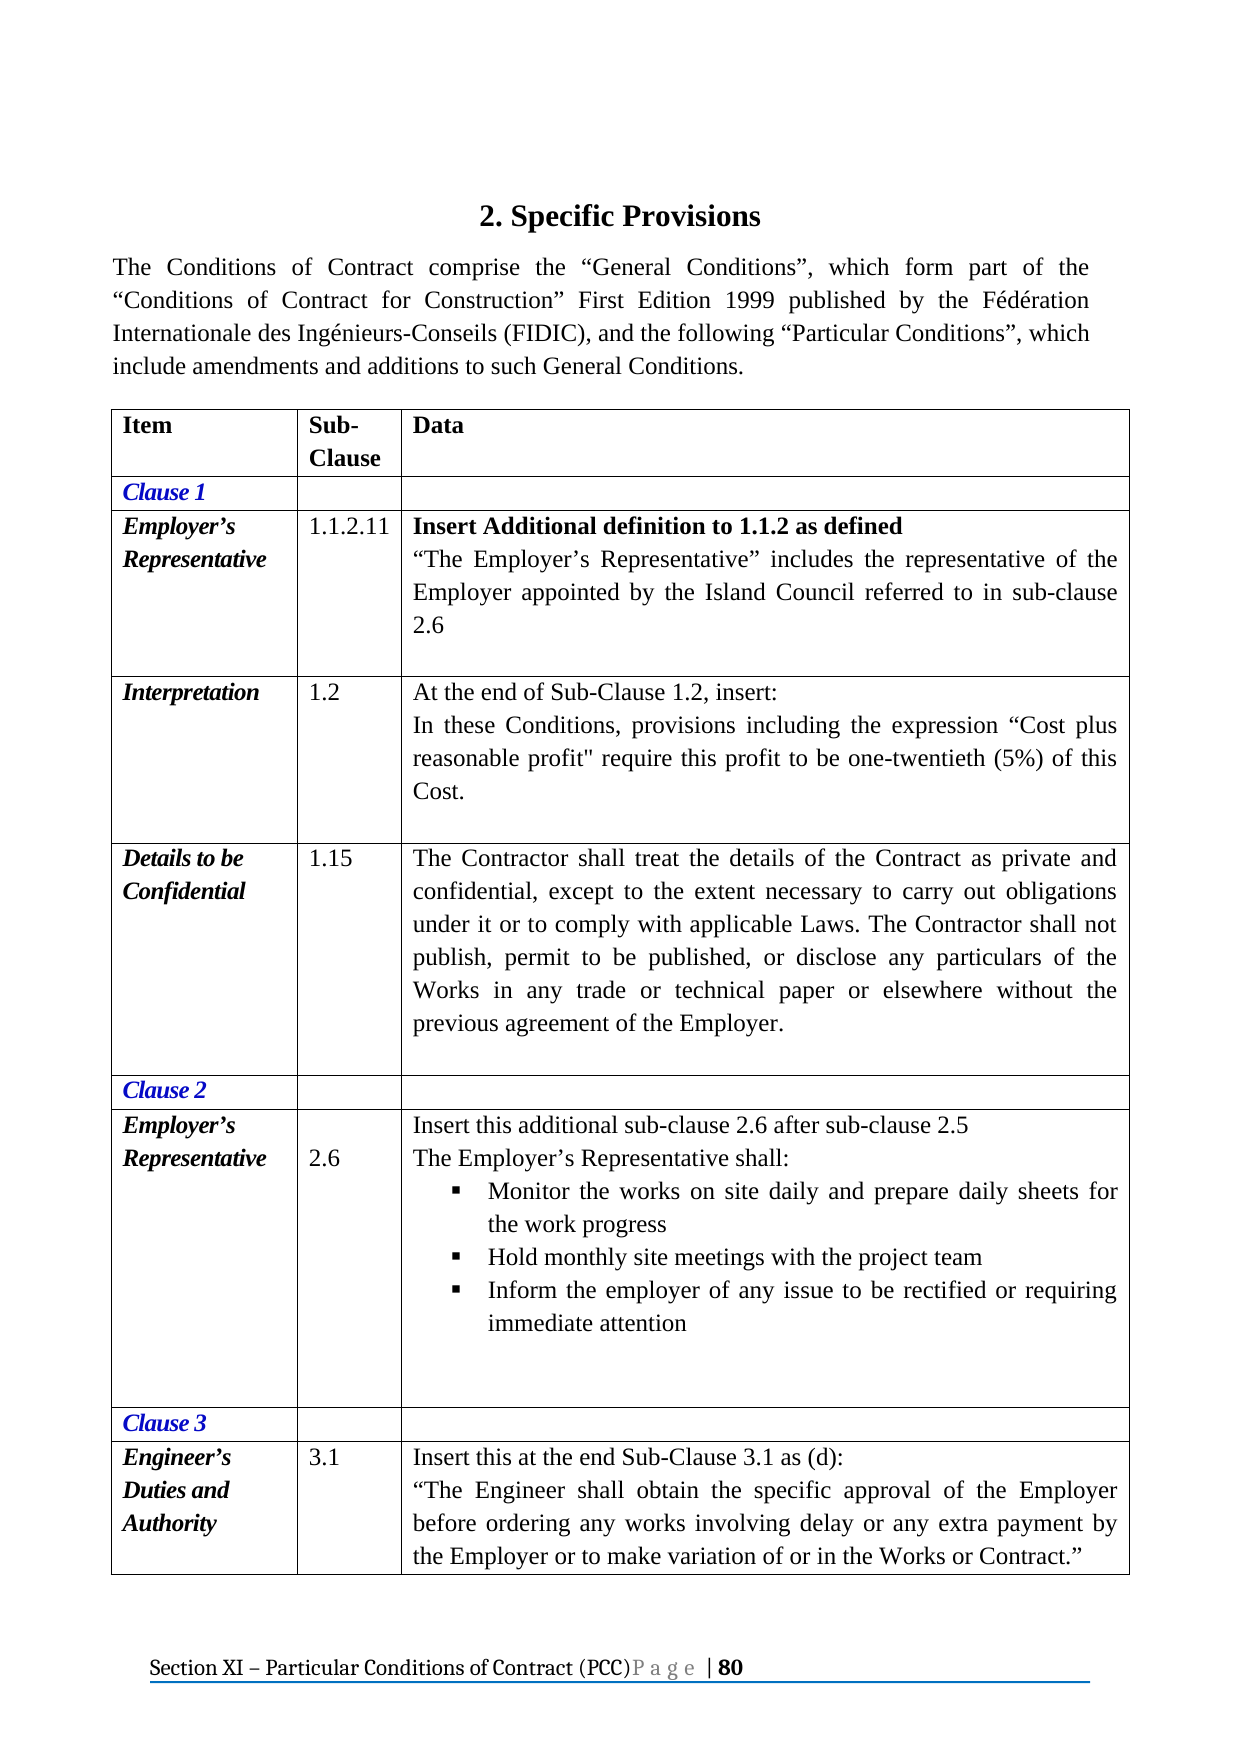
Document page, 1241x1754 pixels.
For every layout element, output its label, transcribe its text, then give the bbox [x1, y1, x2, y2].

table_cell Clause 1 [112, 477, 297, 510]
table_cell 1.2 [298, 677, 401, 842]
table_header Sub-Clause [298, 410, 401, 476]
table_cell [298, 1408, 401, 1441]
table_cell 3.1 [298, 1442, 401, 1574]
table_cell The Contractor shall treat the details of the Contract as private and confidential, except to the extent necessary to carry out obligations under it or to comply with applicable Laws. The Contractor shall not publish, permit to be published, or disclose any particulars of the Works in any trade or technical paper or elsewhere without the previous agreement of the Employer. [402, 844, 1129, 1074]
table_cell [298, 477, 401, 510]
table_cell Interpretation [112, 677, 297, 842]
text The Conditions of Contract comprise the “General Conditions”, which form part of the “Conditions of Contract for Construction” First Edition 1999 published by the Fédération Internationale des Ingénieurs-Conseils (FIDIC), and the following “Particular Conditions”, which include amendments and additions to such General Conditions. [112, 252, 1090, 380]
table_cell Clause 3 [112, 1408, 297, 1441]
table_cell Employer’s Representative [112, 1110, 297, 1407]
table_cell [402, 1076, 1129, 1109]
table_cell 2.6 [298, 1110, 401, 1407]
table_header Item [112, 410, 297, 476]
subtitle Specific Provisions [150, 197, 1090, 233]
table_cell [298, 1076, 401, 1109]
table_cell 1.15 [298, 844, 401, 1074]
table_cell Clause 2 [112, 1076, 297, 1109]
table_cell [402, 1408, 1129, 1441]
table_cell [402, 1442, 1129, 1574]
table_cell Employer’s Representative [112, 511, 297, 676]
table_cell Insert this additional sub-clause 2.6 after sub-clause 2.5 The Employer’s Representative shall: Monitor the works on site daily and prepare daily sheets for the work progress Hold monthly site meetings with the project team Inform the employer of any issue to be rectified or requiring immediate attention [402, 1110, 1129, 1407]
table_header Data [402, 410, 1129, 476]
table_cell Engineer’s Duties and Authority [112, 1442, 297, 1574]
table_cell Insert Additional definition to 1.1.2 as defined “The Employer’s Representative” includes the representative of the Employer appointed by the Island Council referred to in sub-clause 2.6 [402, 511, 1129, 676]
table_cell Details to be Confidential [112, 844, 297, 1074]
table_cell 1.1.2.11 [298, 511, 401, 676]
table_cell At the end of Sub-Clause 1.2, insert: In these Conditions, provisions including the expression “Cost plus reasonable profit" require this profit to be one-twentieth (5%) of this Cost. [402, 677, 1129, 842]
table_cell [402, 477, 1129, 510]
